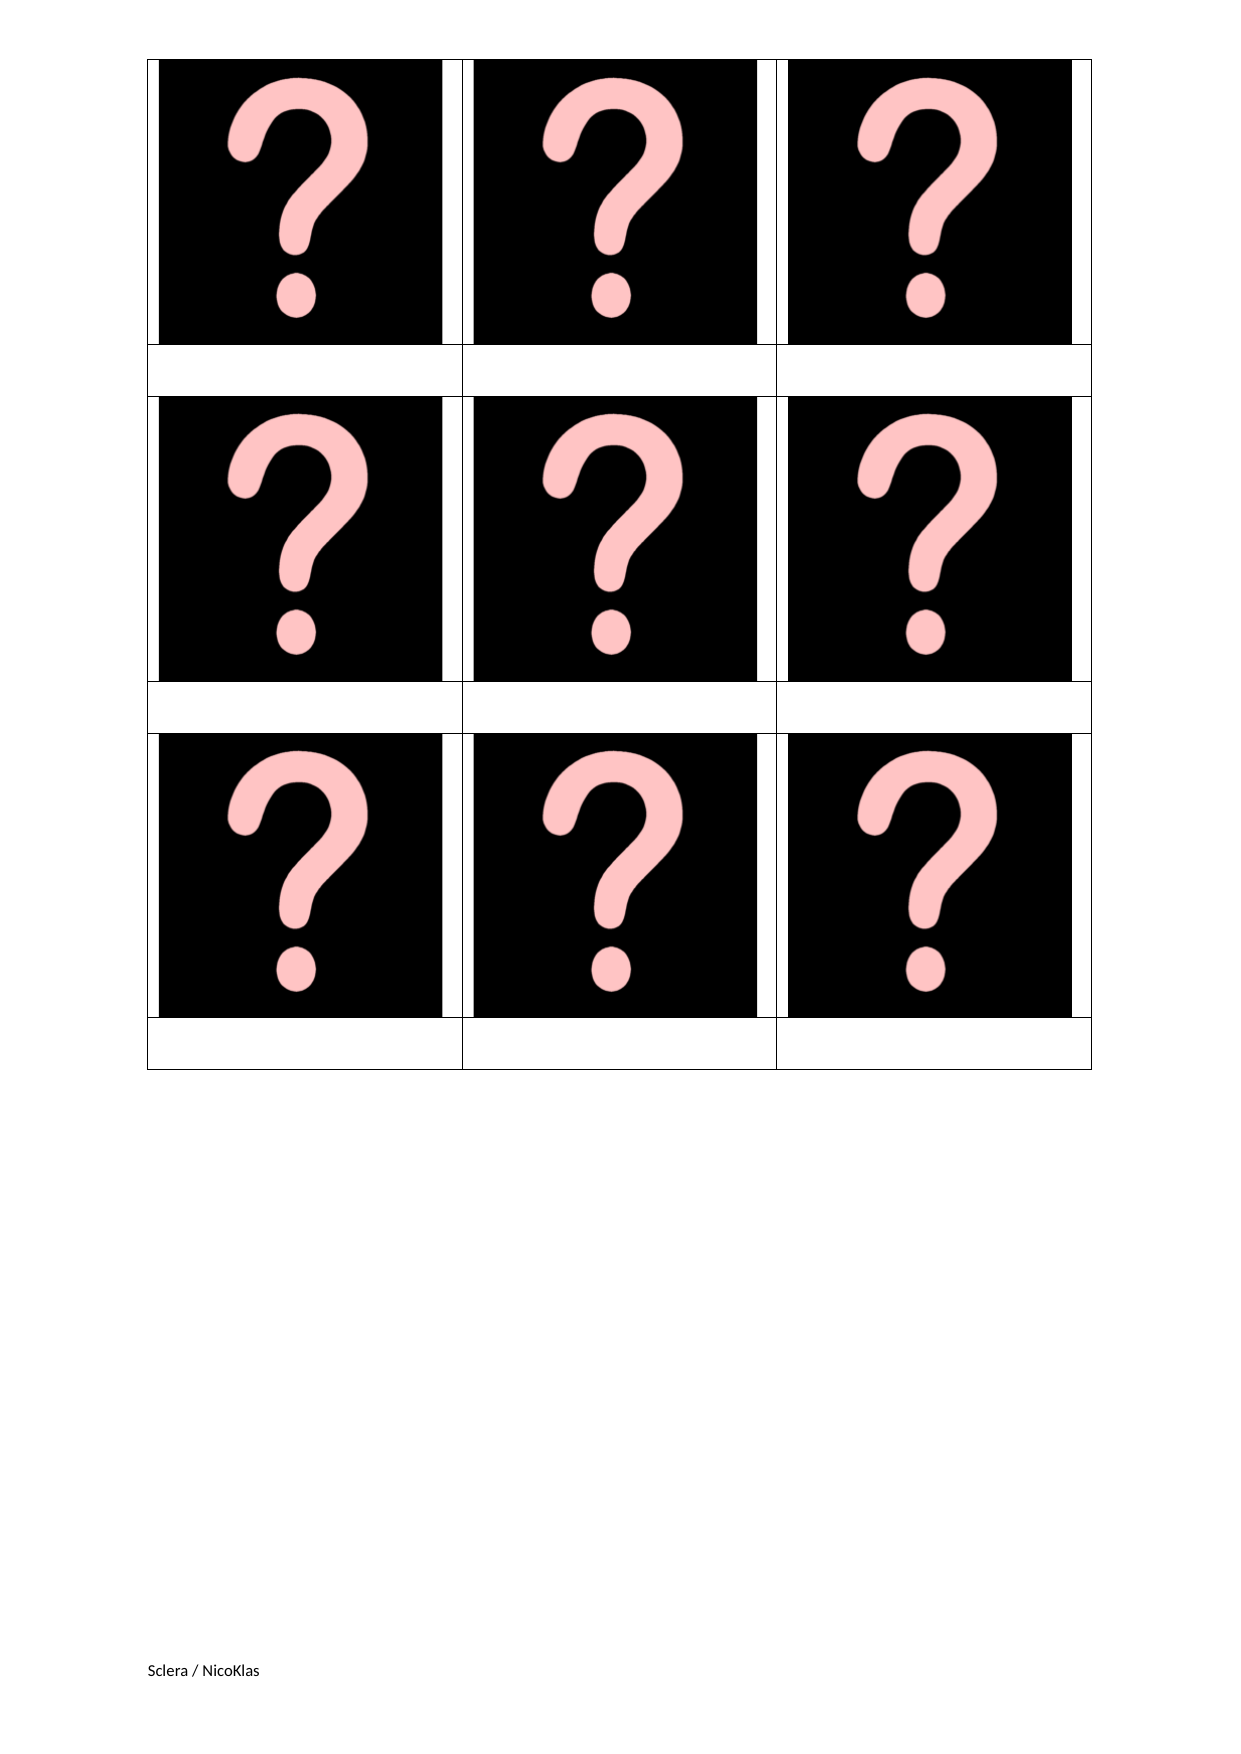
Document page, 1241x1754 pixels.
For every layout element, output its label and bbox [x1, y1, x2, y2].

table_cell [758, 397, 776, 681]
table_cell [777, 1018, 1091, 1069]
table_cell [463, 734, 473, 1017]
table_cell [148, 345, 462, 396]
table_cell [148, 682, 462, 732]
table_cell [777, 397, 788, 681]
table_cell [777, 682, 1091, 732]
table_cell [1072, 397, 1091, 681]
table_cell [463, 1018, 776, 1069]
table_cell [148, 1018, 462, 1069]
table_header [443, 60, 462, 344]
table_header [148, 60, 158, 344]
table_cell [443, 734, 462, 1017]
table_cell [463, 682, 776, 732]
table_cell [758, 734, 776, 1017]
table_cell [1072, 734, 1091, 1017]
table_cell [443, 397, 462, 681]
table_header [758, 60, 776, 344]
table_cell [463, 345, 776, 396]
table_cell [777, 734, 788, 1017]
table_cell [148, 734, 158, 1017]
table_cell [777, 345, 1091, 396]
table_header [777, 60, 788, 344]
table_header [463, 60, 473, 344]
table_cell [463, 397, 473, 681]
table_header [1072, 60, 1091, 344]
table_cell [148, 397, 158, 681]
